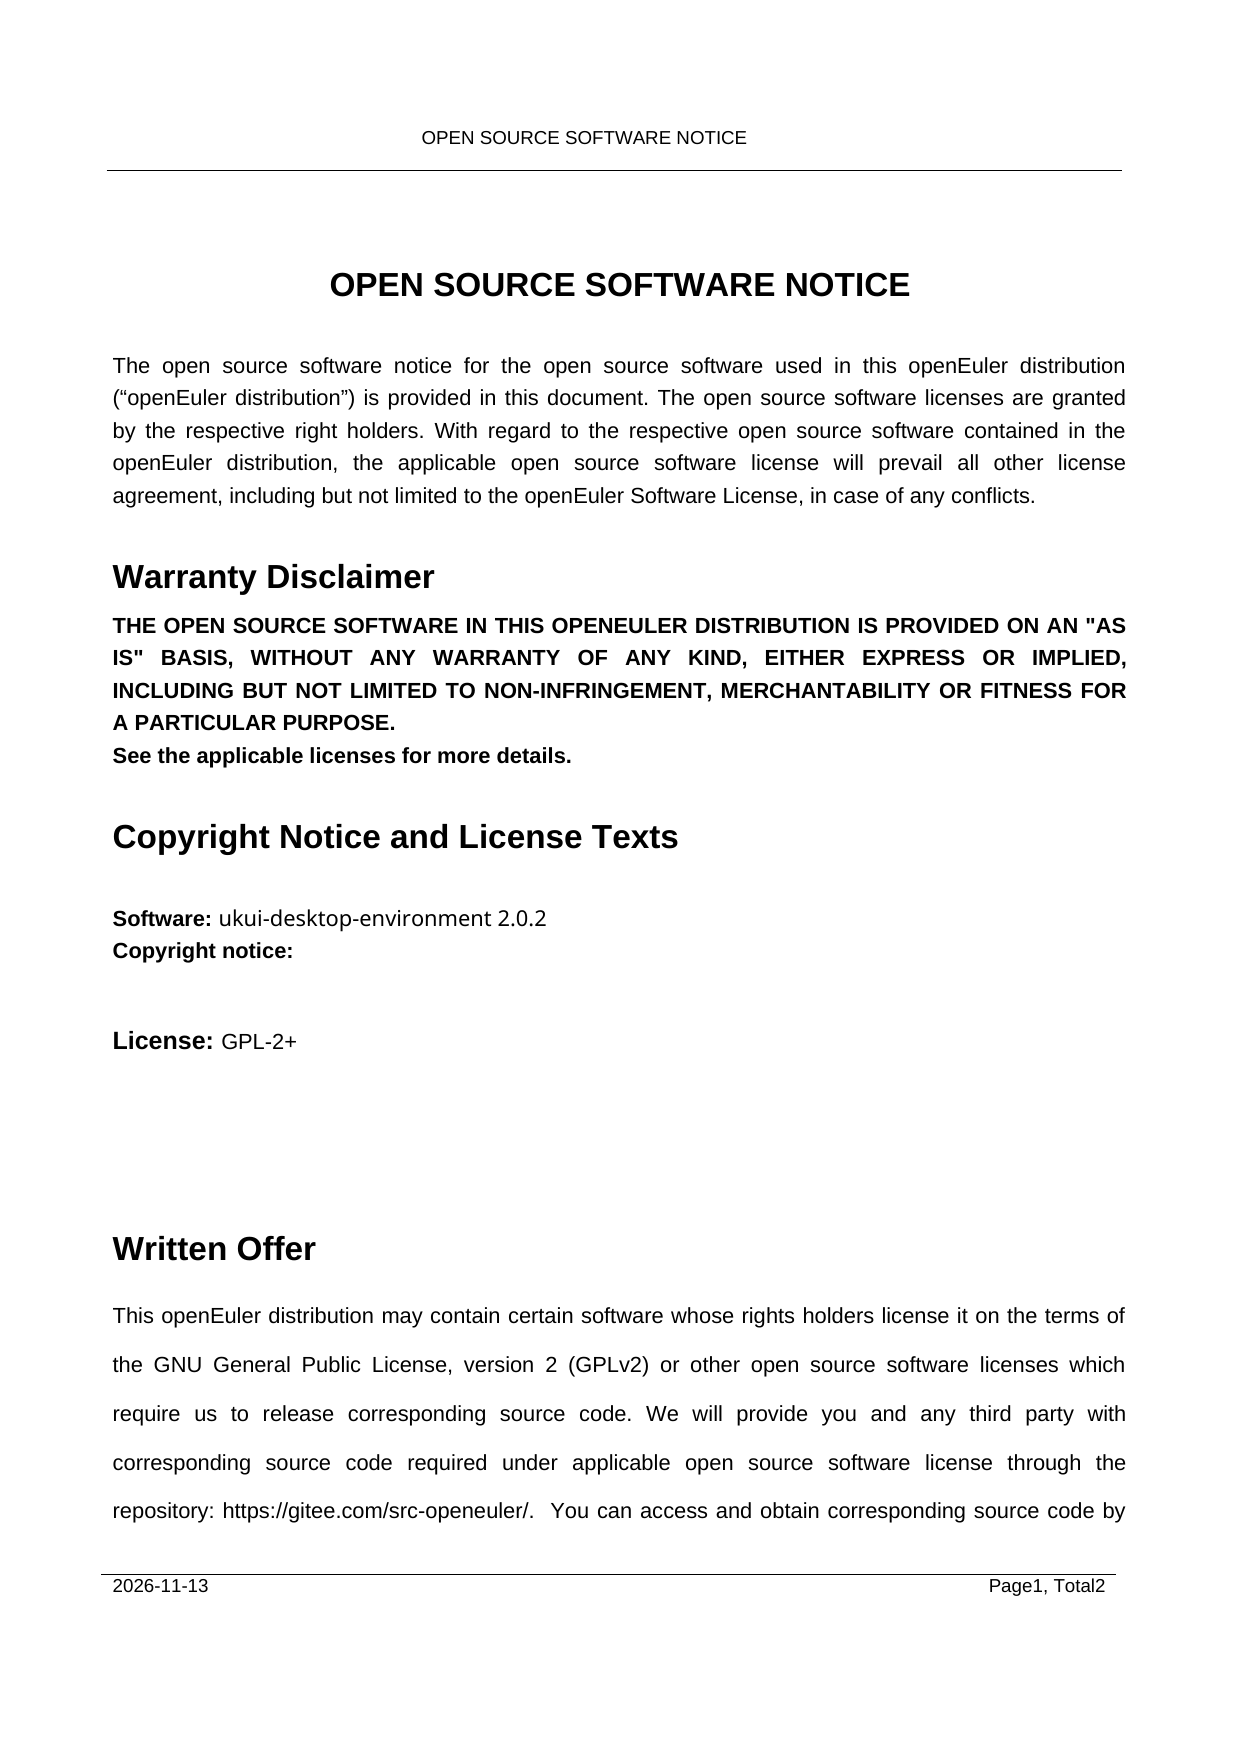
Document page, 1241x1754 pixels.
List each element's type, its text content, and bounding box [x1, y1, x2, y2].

text Written Offer [112, 1216, 1128, 1281]
text THE OPEN SOURCE SOFTWARE IN THIS OPENEULER DISTRIBUTION IS PROVIDED ON AN "AS IS" BASIS, WITHOUT ANY WARRANTY OF ANY KIND, EITHER EXPRESS OR IMPLIED, INCLUDING BUT NOT LIMITED TO NON-INFRINGEMENT, MERCHANTABILITY OR FITNESS FOR A PARTICULAR PURPOSE. See the applicable licenses for more details. [112, 609, 1128, 771]
text OPEN SOURCE SOFTWARE NOTICE [112, 251, 1128, 316]
text Copyright notice: [112, 934, 1128, 966]
text Copyright Notice and License Texts [112, 804, 1128, 869]
text License: GPL-2+ [112, 1024, 1128, 1154]
text The open source software notice for the open source software used in this openEuler distribution (“openEuler distribution”) is provided in this document. The open source software licenses are granted by the respective right holders. With regard to the respective open source software contained in the openEuler distribution, the applicable open source software license will prevail all other license agreement, including but not limited to the openEuler Software License, in case of any conflicts. [112, 349, 1128, 511]
text Warranty Disclaimer [112, 544, 1128, 609]
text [112, 1300, 1128, 1527]
text Software: ukui-desktop-environment 2.0.2 [112, 901, 1128, 934]
